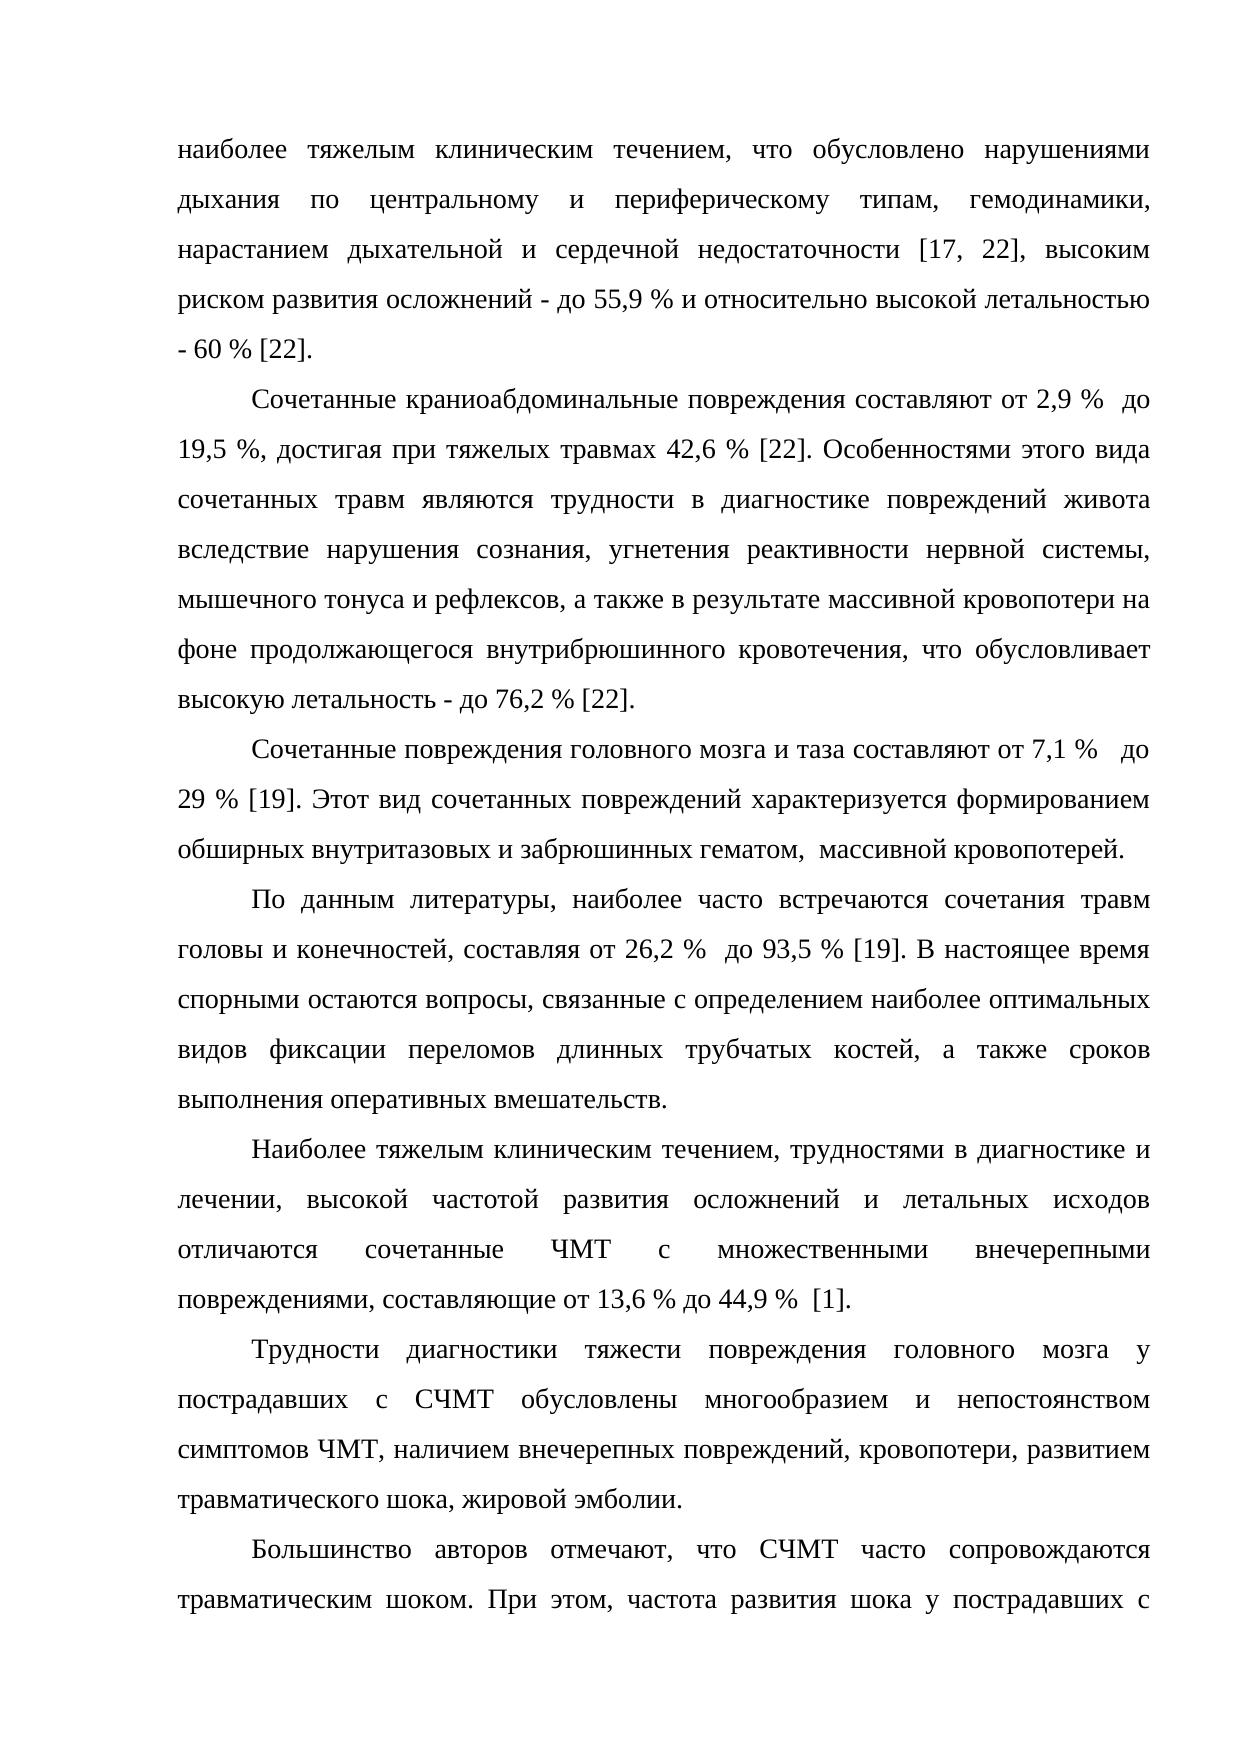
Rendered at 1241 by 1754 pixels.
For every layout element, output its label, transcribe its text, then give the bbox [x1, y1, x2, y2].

text По данным литературы, наиболее часто встречаются сочетания травм головы и конечностей, составляя от 26,2 % до 93,5 % [19]. В настоящее время спорными остаются вопросы, связанные с определением наиболее оптимальных видов фиксации переломов длинных трубчатых костей, а также сроков выполнения оперативных вмешательств. [177, 868, 1152, 1118]
text Трудности диагностики тяжести повреждения головного мозга у пострадавших с СЧМТ обусловлены многообразием и непостоянством симптомов ЧМТ, наличием внечерепных повреждений, кровопотери, развитием травматического шока, жировой эмболии. [177, 1318, 1152, 1518]
text Сочетанные повреждения головного мозга и таза составляют от 7,1 % до 29 % [19]. Этот вид сочетанных повреждений характеризуется формированием обширных внутритазовых и забрюшинных гематом, массивной кровопотерей. [177, 718, 1152, 868]
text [177, 1518, 1152, 1618]
text Наиболее тяжелым клиническим течением, трудностями в диагностике и лечении, высокой частотой развития осложнений и летальных исходов отличаются сочетанные ЧМТ с множественными внечерепными повреждениями, составляющие от 13,6 % до 44,9 % [1]. [177, 1118, 1152, 1318]
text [177, 118, 1152, 368]
text Сочетанные краниоабдоминальные повреждения составляют от 2,9 % до 19,5 %, достигая при тяжелых травмах 42,6 % [22]. Особенностями этого вида сочетанных травм являются трудности в диагностике повреждений живота вследствие нарушения сознания, угнетения реактивности нервной системы, мышечного тонуса и рефлексов, а также в результате массивной кровопотери на фоне продолжающегося внутрибрюшинного кровотечения, что обусловливает высокую летальность - до 76,2 % [22]. [177, 368, 1152, 718]
